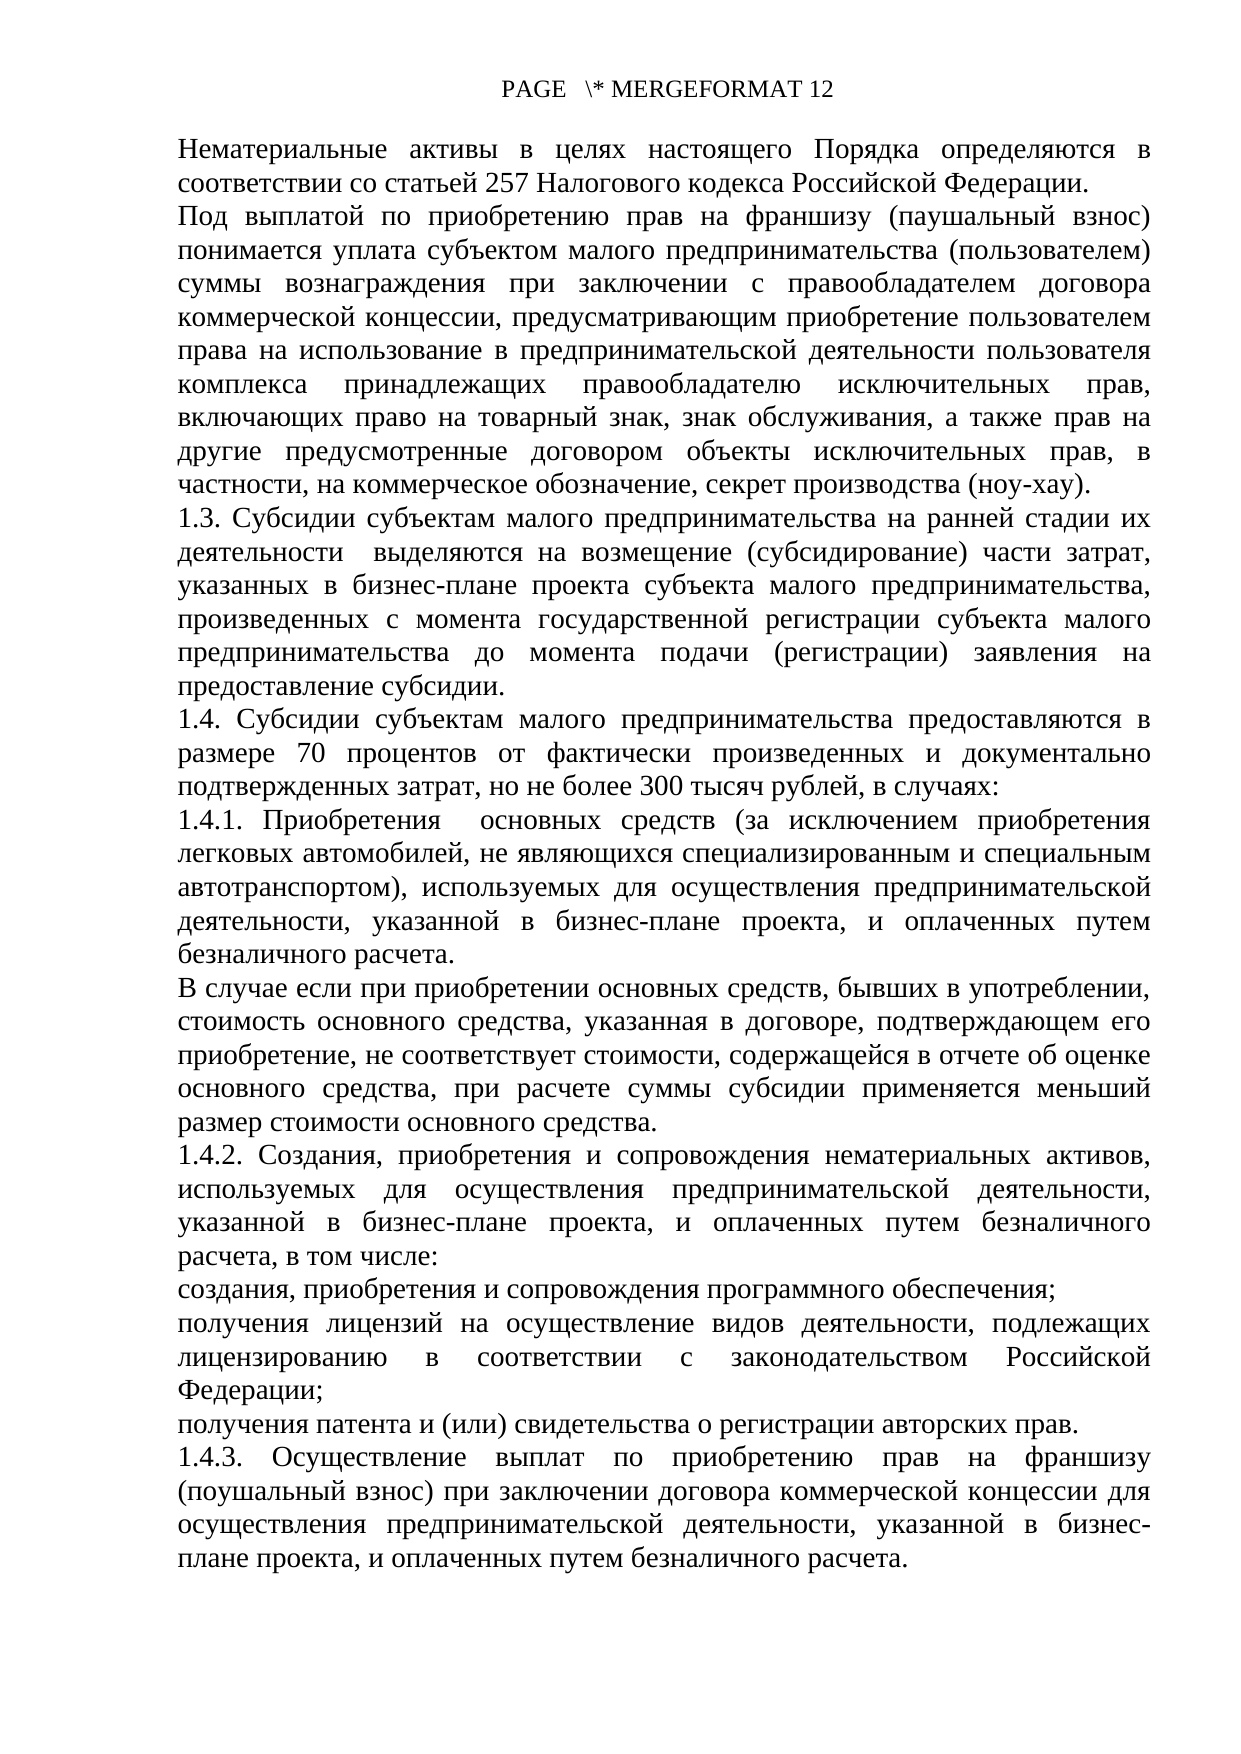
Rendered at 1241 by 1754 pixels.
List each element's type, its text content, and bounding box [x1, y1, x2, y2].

text получения лицензий на осуществление видов деятельности, подлежащих лицензированию в соответствии с законодательством Российской Федерации; [177, 1305, 1152, 1406]
text получения патента и (или) свидетельства о регистрации авторских прав. [177, 1406, 1152, 1439]
text В случае если при приобретении основных средств, бывших в употреблении, стоимость основного средства, указанная в договоре, подтверждающем его приобретение, не соответствует стоимости, содержащейся в отчете об оценке основного средства, при расчете суммы субсидии применяется меньший размер стоимости основного средства. [177, 970, 1152, 1137]
text 1.4. Субсидии субъектам малого предпринимательства предоставляются в размере 70 процентов от фактически произведенных и документально подтвержденных затрат, но не более 300 тысяч рублей, в случаях: [177, 701, 1152, 802]
text 1.4.3. Осуществление выплат по приобретению прав на франшизу (поушальный взнос) при заключении договора коммерческой концессии для осуществления предпринимательской деятельности, указанной в бизнес-плане проекта, и оплаченных путем безналичного расчета. [177, 1439, 1152, 1573]
text 1.4.2. Создания, приобретения и сопровождения нематериальных активов, используемых для осуществления предпринимательской деятельности, указанной в бизнес-плане проекта, и оплаченных путем безналичного расчета, в том числе: [177, 1137, 1152, 1272]
text 1.4.1. Приобретения основных средств (за исключением приобретения легковых автомобилей, не являющихся специализированным и специальным автотранспортом), используемых для осуществления предпринимательской деятельности, указанной в бизнес-плане проекта, и оплаченных путем безналичного расчета. [177, 802, 1152, 970]
text Под выплатой по приобретению прав на франшизу (паушальный взнос) понимается уплата субъектом малого предпринимательства (пользователем) суммы вознаграждения при заключении с правообладателем договора коммерческой концессии, предусматривающим приобретение пользователем права на использование в предпринимательской деятельности пользователя комплекса принадлежащих правообладателю исключительных прав, включающих право на товарный знак, знак обслуживания, а также прав на другие предусмотренные договором объекты исключительных прав, в частности, на коммерческое обозначение, секрет производства (ноу-хау). [177, 198, 1152, 500]
text 1.3. Субсидии субъектам малого предпринимательства на ранней стадии их деятельности выделяются на возмещение (субсидирование) части затрат, указанных в бизнес-плане проекта субъекта малого предпринимательства, произведенных с момента государственной регистрации субъекта малого предпринимательства до момента подачи (регистрации) заявления на предоставление субсидии. [177, 500, 1152, 701]
text создания, приобретения и сопровождения программного обеспечения; [177, 1272, 1152, 1305]
text Нематериальные активы в целях настоящего Порядка определяются в соответствии со статьей 257 Налогового кодекса Российской Федерации. [177, 131, 1152, 198]
